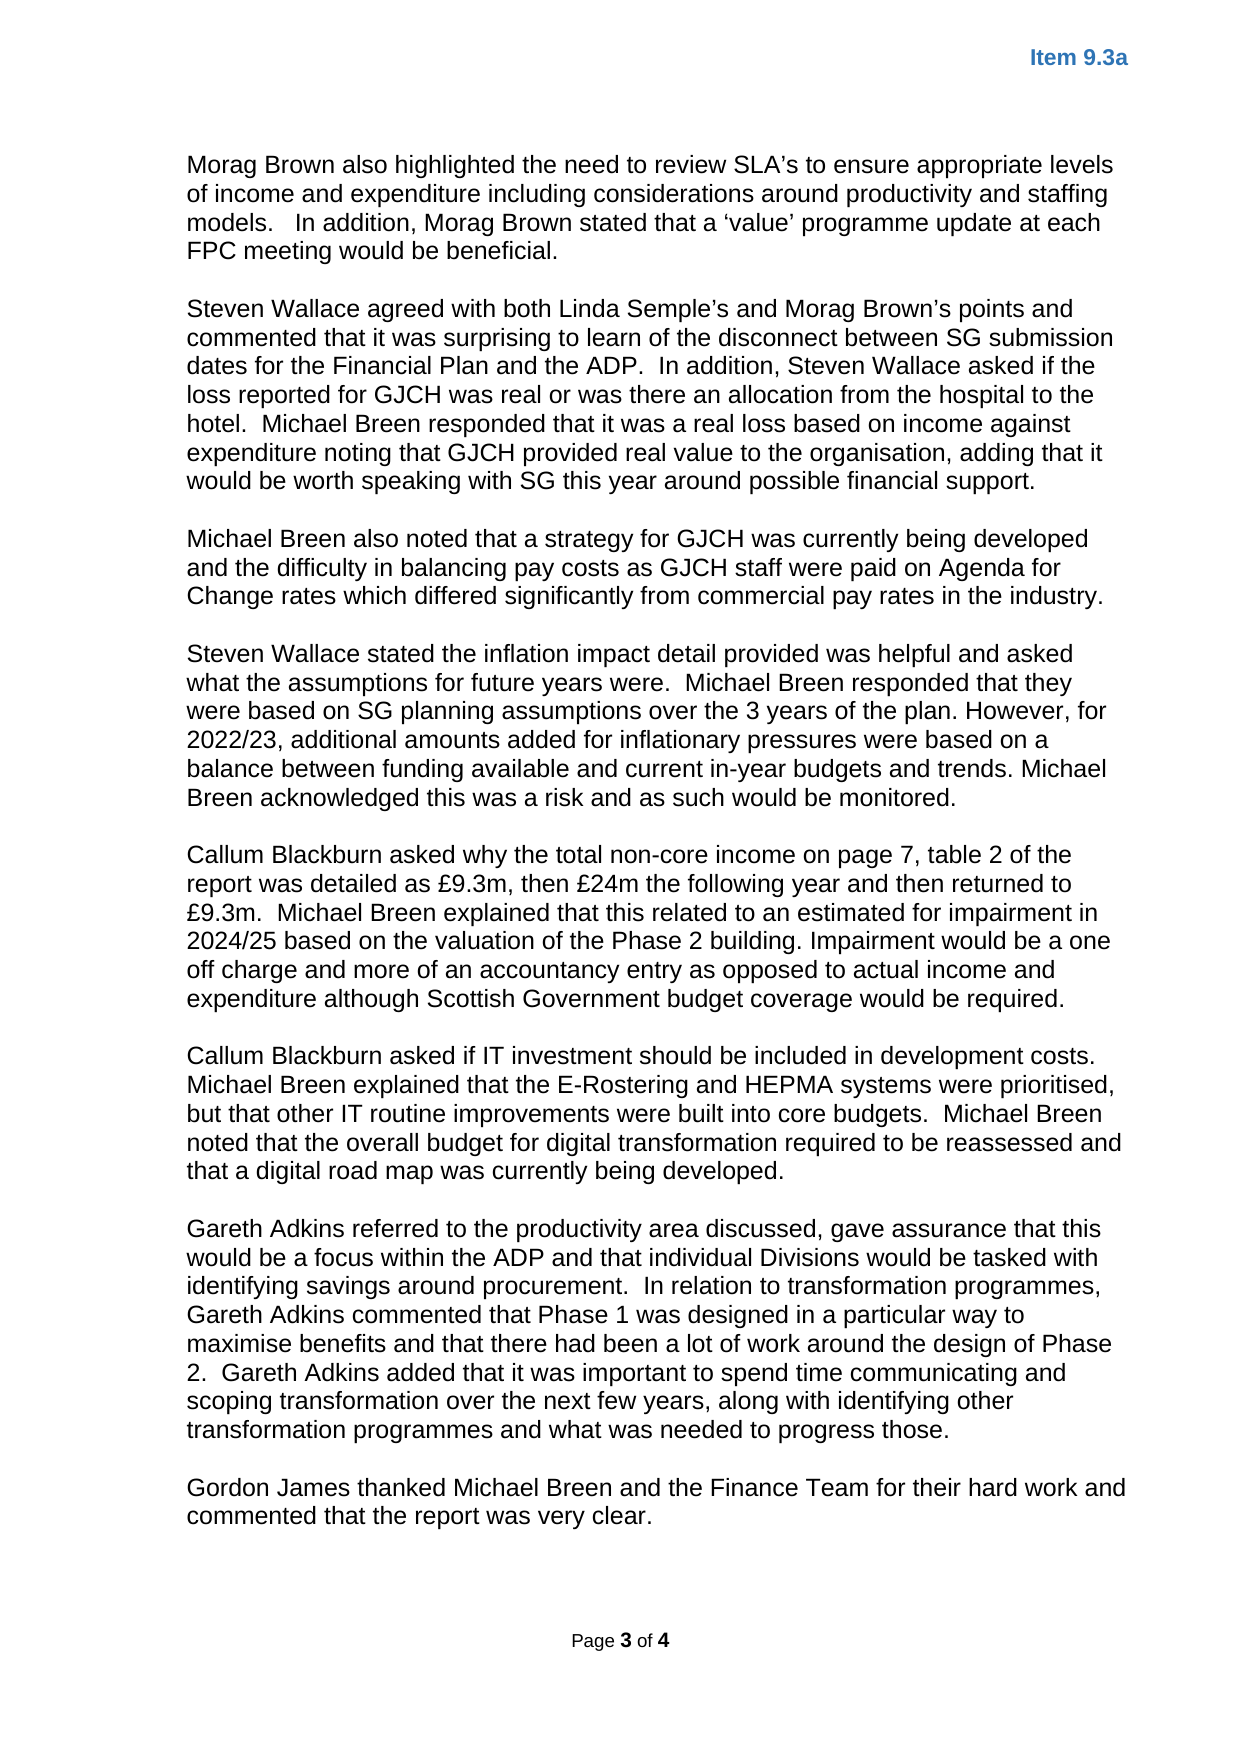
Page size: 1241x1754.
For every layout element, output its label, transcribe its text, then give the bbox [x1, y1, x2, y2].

text Callum Blackburn asked if IT investment should be included in development costs. Michael Breen explained that the E-Rostering and HEPMA systems were prioritised, but that other IT routine improvements were built into core budgets. Michael Breen noted that the overall budget for digital transformation required to be reassessed and that a digital road map was currently being developed. [186, 1041, 1128, 1185]
text Steven Wallace stated the inflation impact detail provided was helpful and asked what the assumptions for future years were. Michael Breen responded that they were based on SG planning assumptions over the 3 years of the plan. However, for 2022/23, additional amounts added for inflationary pressures were based on a balance between funding available and current in-year budgets and trends. Michael Breen acknowledged this was a risk and as such would be monitored. [186, 639, 1128, 811]
text Gordon James thanked Michael Breen and the Finance Team for their hard work and commented that the report was very clear. [186, 1472, 1128, 1530]
text Morag Brown also highlighted the need to review SLA’s to ensure appropriate levels of income and expenditure including considerations around productivity and staffing models. In addition, Morag Brown stated that a ‘value’ programme update at each FPC meeting would be beneficial. [186, 150, 1128, 265]
text Michael Breen also noted that a strategy for GJCH was currently being developed and the difficulty in balancing pay costs as GJCH staff were paid on Agenda for Change rates which differed significantly from commercial pay rates in the industry. [186, 524, 1128, 610]
text Callum Blackburn asked why the total non-core income on page 7, table 2 of the report was detailed as £9.3m, then £24m the following year and then returned to £9.3m. Michael Breen explained that this related to an estimated for impairment in 2024/25 based on the valuation of the Phase 2 building. Impairment would be a one off charge and more of an accountancy entry as opposed to actual income and expenditure although Scottish Government budget coverage would be required. [186, 840, 1128, 1012]
text Gareth Adkins referred to the productivity area discussed, gave assurance that this would be a focus within the ADP and that individual Divisions would be tasked with identifying savings around procurement. In relation to transformation programmes, Gareth Adkins commented that Phase 1 was designed in a particular way to maximise benefits and that there had been a lot of work around the design of Phase 2. Gareth Adkins added that it was important to spend time communicating and scoping transformation over the next few years, along with identifying other transformation programmes and what was needed to progress those. [186, 1214, 1128, 1444]
text Steven Wallace agreed with both Linda Semple’s and Morag Brown’s points and commented that it was surprising to learn of the disconnect between SG submission dates for the Financial Plan and the ADP. In addition, Steven Wallace asked if the loss reported for GJCH was real or was there an allocation from the hospital to the hotel. Michael Breen responded that it was a real loss based on income against expenditure noting that GJCH provided real value to the organisation, adding that it would be worth speaking with SG this year around possible financial support. [186, 294, 1128, 495]
